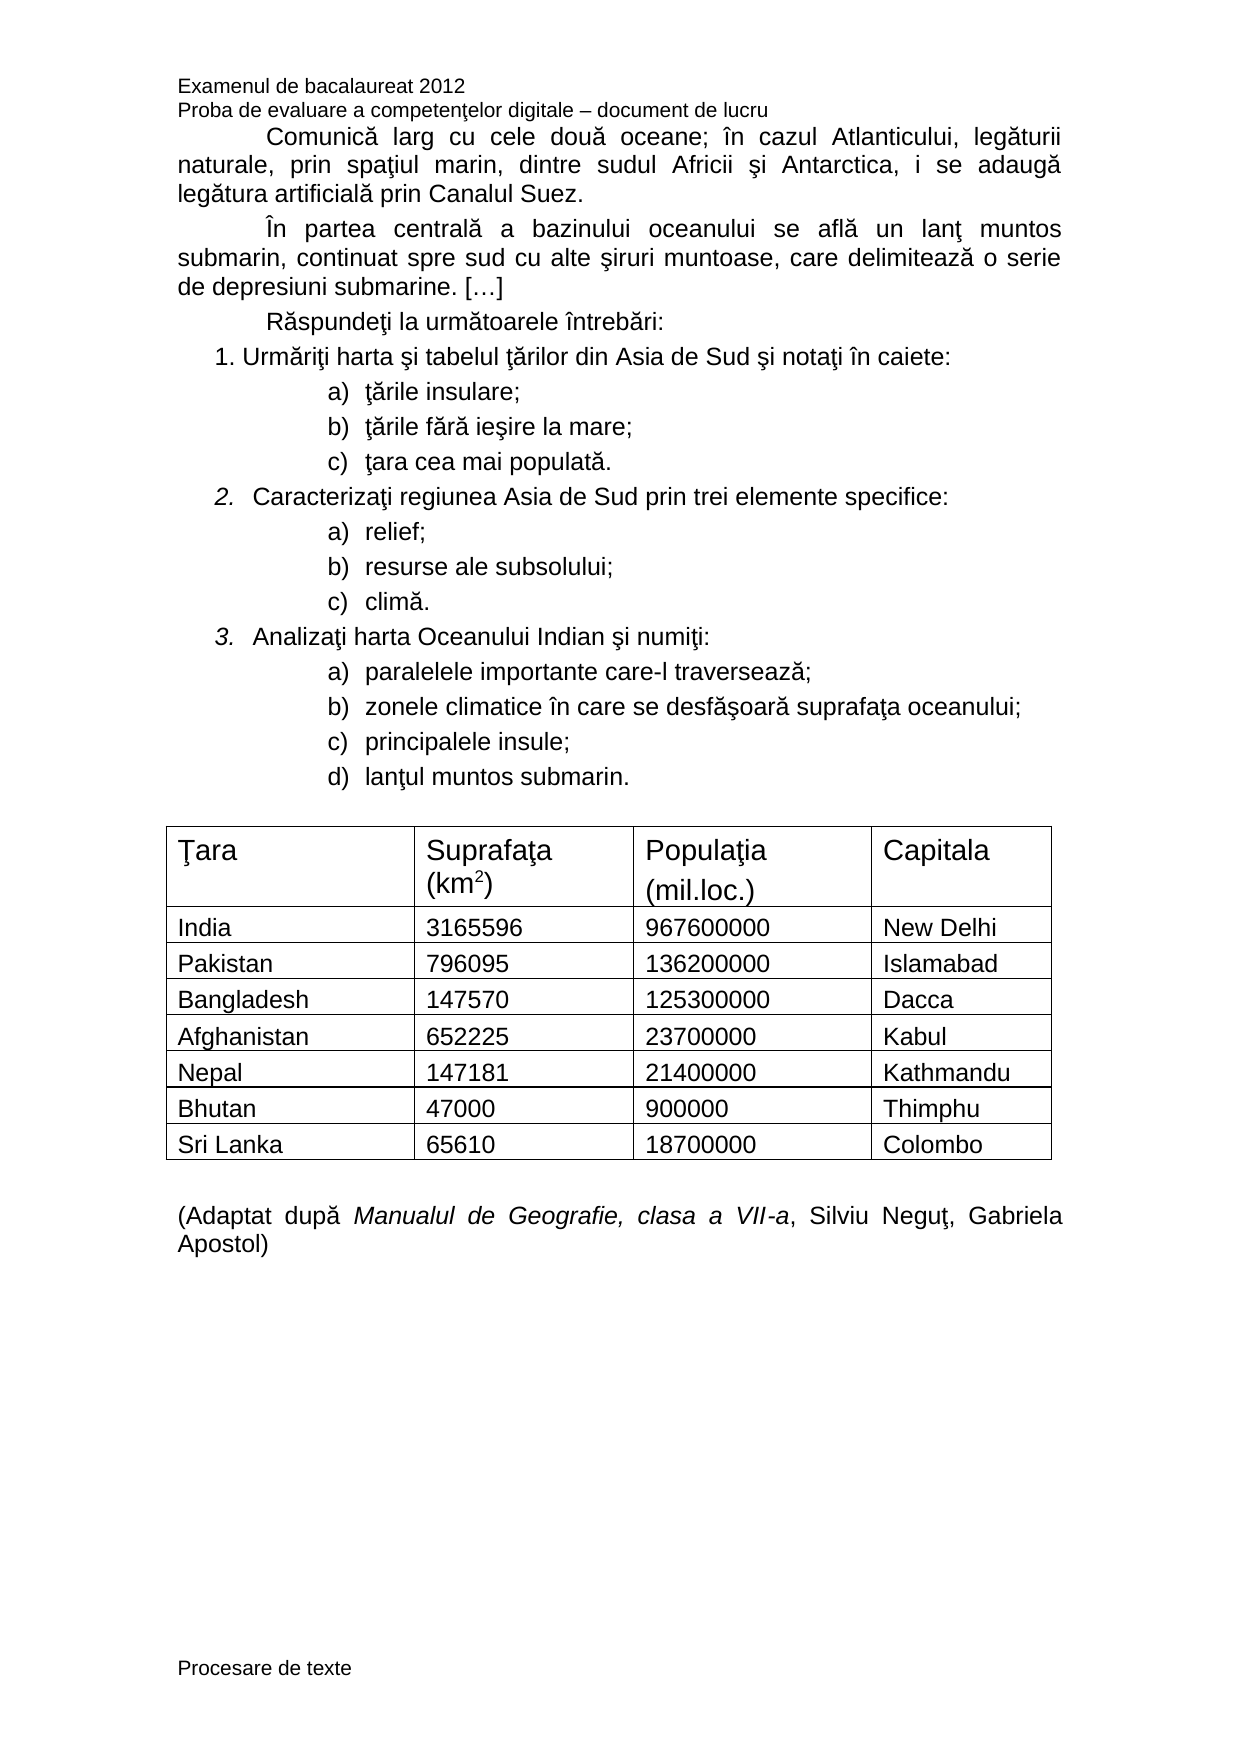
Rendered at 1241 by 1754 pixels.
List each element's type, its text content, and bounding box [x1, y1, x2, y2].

table_cell Bangladesh [167, 979, 414, 1014]
table_header Capitala [872, 827, 1051, 906]
table_cell 18700000 [634, 1124, 871, 1158]
table_cell Bhutan [167, 1088, 414, 1122]
table_header Suprafaţa (km2) [415, 827, 633, 906]
table_cell Dacca [872, 979, 1051, 1014]
table_cell 23700000 [634, 1015, 871, 1050]
subtitle climă. [327, 587, 1063, 616]
table_cell 796095 [415, 943, 633, 978]
table_cell 900000 [634, 1088, 871, 1122]
table_cell 147181 [415, 1051, 633, 1086]
table_cell Sri Lanka [167, 1124, 414, 1158]
table_cell 21400000 [634, 1051, 871, 1086]
table_cell Afghanistan [167, 1015, 414, 1050]
table_cell 147570 [415, 979, 633, 1014]
subtitle ţara cea mai populată. [327, 447, 1063, 476]
table_cell 125300000 [634, 979, 871, 1014]
subtitle zonele climatice în care se desfăşoară suprafaţa oceanului; [327, 692, 1063, 721]
table_cell India [167, 907, 414, 942]
table_cell Nepal [167, 1051, 414, 1086]
subtitle Caracterizaţi regiunea Asia de Sud prin trei elemente specifice: [177, 482, 1063, 511]
text În partea centrală a bazinului oceanului se află un lanţ muntos submarin, continuat spre sud cu alte şiruri muntoase, care delimitează o serie de depresiuni submarine. […] [177, 214, 1063, 301]
subtitle paralelele importante care-l traversează; [327, 657, 1063, 686]
subtitle resurse ale subsolului; [327, 552, 1063, 581]
table_cell Pakistan [167, 943, 414, 978]
subtitle lanţul muntos submarin. [327, 762, 1063, 791]
subtitle Analizaţi harta Oceanului Indian şi numiţi: [177, 622, 1063, 651]
text Comunică larg cu cele două oceane; în cazul Atlanticului, legăturii naturale, prin spaţiul marin, dintre sudul Africii şi Antarctica, i se adaugă legătura artificială prin Canalul Suez. [177, 122, 1063, 208]
table_cell New Delhi [872, 907, 1051, 942]
table_cell 136200000 [634, 943, 871, 978]
table_header Populaţia (mil.loc.) [634, 827, 871, 906]
table_cell 65610 [415, 1124, 633, 1158]
subtitle relief; [327, 517, 1063, 546]
table_cell 652225 [415, 1015, 633, 1050]
subtitle principalele insule; [327, 727, 1063, 756]
text 1. Urmăriţi harta şi tabelul ţărilor din Asia de Sud şi notaţi în caiete: [177, 342, 1063, 371]
table_cell Kathmandu [872, 1051, 1051, 1086]
table_cell Kabul [872, 1015, 1051, 1050]
text Răspundeţi la următoarele întrebări: [177, 307, 1063, 336]
subtitle ţările insulare; [327, 377, 1063, 406]
table_cell 47000 [415, 1088, 633, 1122]
table_cell Thimphu [872, 1088, 1051, 1122]
subtitle ţările fără ieşire la mare; [327, 412, 1063, 441]
table_cell 3165596 [415, 907, 633, 942]
table_header Ţara [167, 827, 414, 906]
table_cell 967600000 [634, 907, 871, 942]
text (Adaptat după Manualul de Geografie, clasa a VII-a, Silviu Neguţ, Gabriela Apostol) [177, 1201, 1063, 1258]
table_cell Islamabad [872, 943, 1051, 978]
table_cell Colombo [872, 1124, 1051, 1158]
